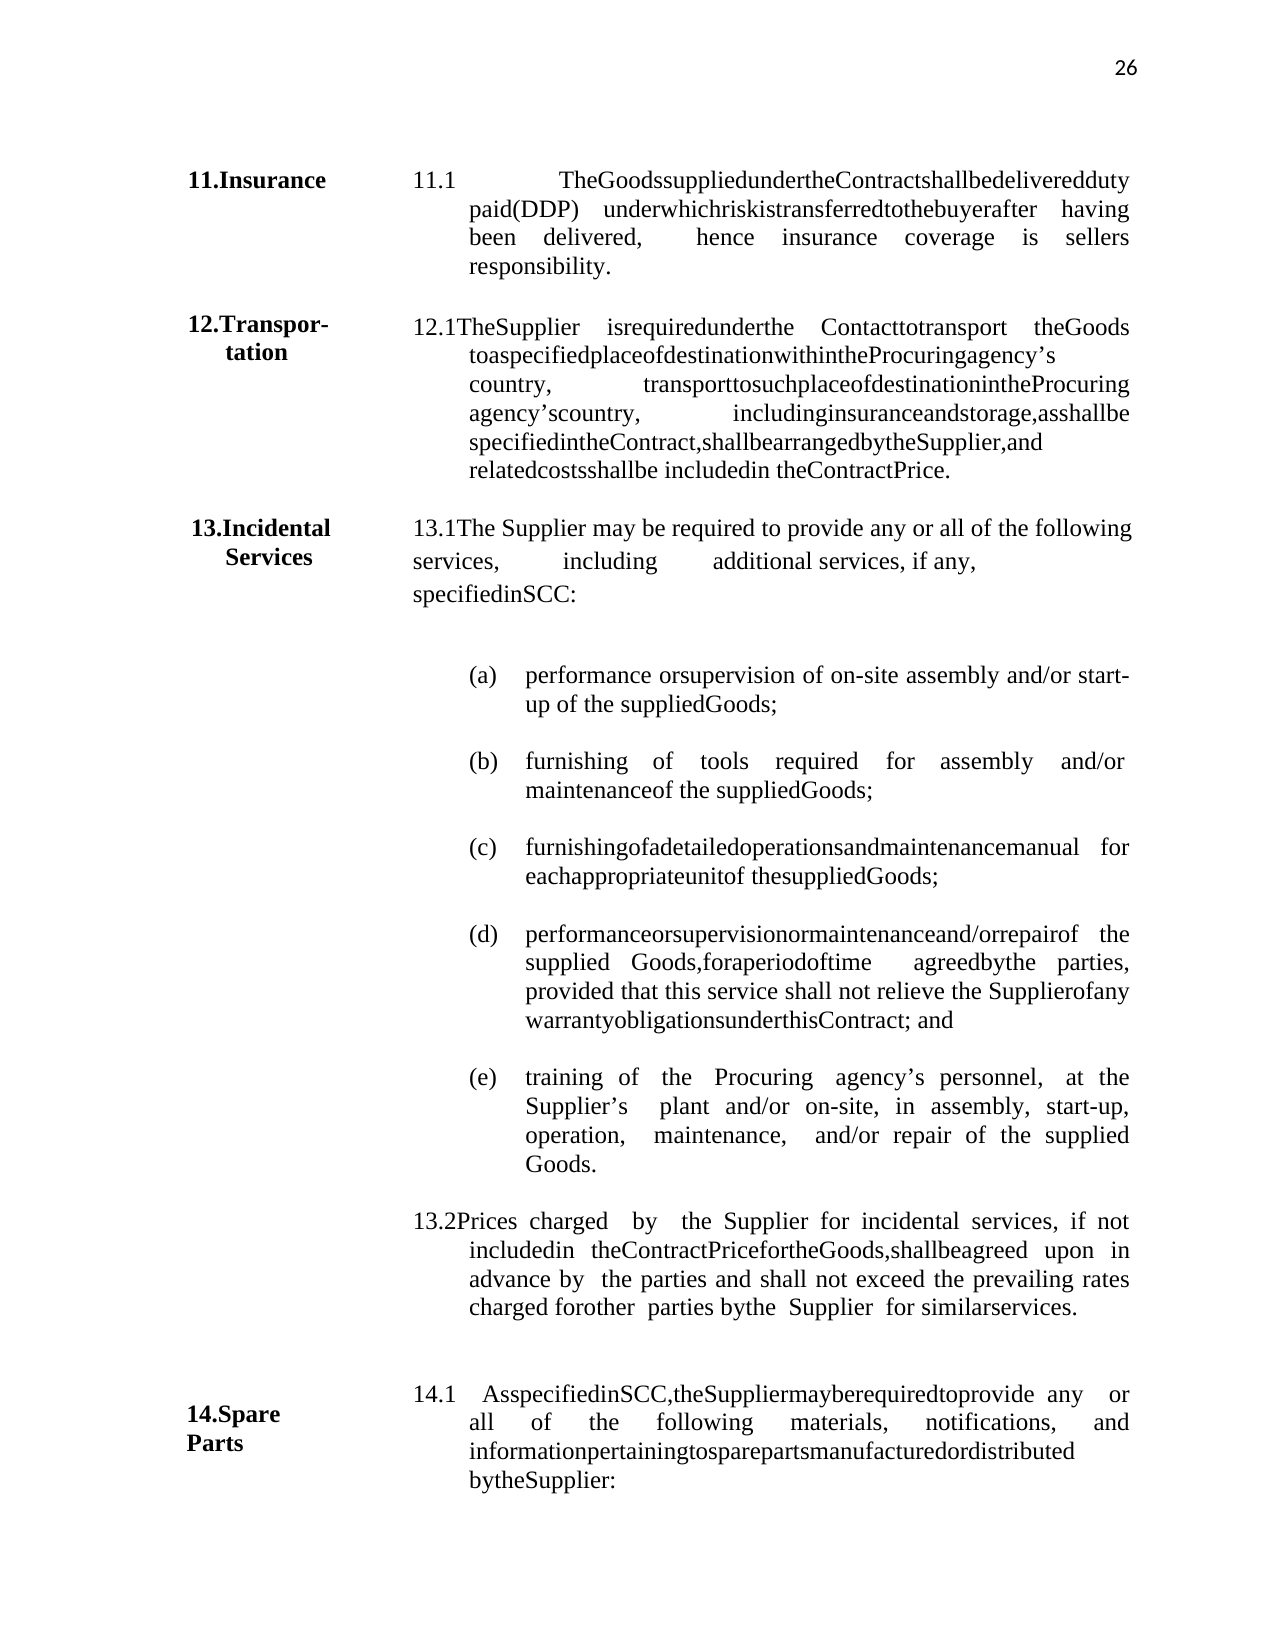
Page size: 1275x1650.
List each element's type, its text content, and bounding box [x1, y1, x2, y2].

text 12.Transpor- tation [188, 309, 339, 366]
text (c) furnishingofadetailedoperationsandmaintenancemanual for eachappropriateunitof thesuppliedGoods; [469, 832, 1129, 890]
text (e) training of the Procuring agency’s personnel, at the Supplier’s plant and/or on-site, in assembly, start-up, operation, maintenance, and/or repair of the supplied Goods. [469, 1062, 1129, 1177]
text 13.2Prices charged by the Supplier for incidental services, if not includedin theContractPricefortheGoods,shallbeagreed upon in advance by the parties and shall not exceed the prevailing rates charged forother parties bythe Supplier for similarservices. [413, 1206, 1130, 1321]
text 12.1TheSupplier isrequiredunderthe Contacttotransport theGoods toaspecifiedplaceofdestinationwithintheProcuringagency’s country, transporttosuchplaceofdestinationintheProcuring agency’scountry, includinginsuranceandstorage,asshallbe specifiedintheContract,shallbearrangedbytheSupplier,and relatedcostsshallbe includedin theContractPrice. [413, 312, 1129, 484]
text (b) furnishing of tools required for assembly and/or maintenanceof the suppliedGoods; [469, 746, 1129, 804]
text (a) performance orsupervision of on-site assembly and/or start-up of the suppliedGoods; [469, 660, 1129, 717]
text (d) performanceorsupervisionormaintenanceand/orrepairof the supplied Goods,foraperiodoftime agreedbythe parties, provided that this service shall not relieve the Supplierofany warrantyobligationsunderthisContract; and [469, 919, 1129, 1034]
text 13.Incidental [183, 513, 338, 542]
text 11.Insurance 11.1 TheGoodssuppliedundertheContractshallbedeliveredduty paid(DDP) underwhichriskistransferredtothebuyerafter having been delivered, hence insurance coverage is sellers responsibility. [188, 165, 1129, 280]
text Services [221, 542, 316, 571]
text 14.1 AsspecifiedinSCC,theSuppliermayberequiredtoprovide any or all of the following materials, notifications, and informationpertainingtosparepartsmanufacturedordistributed bytheSupplier: [413, 1379, 1130, 1494]
